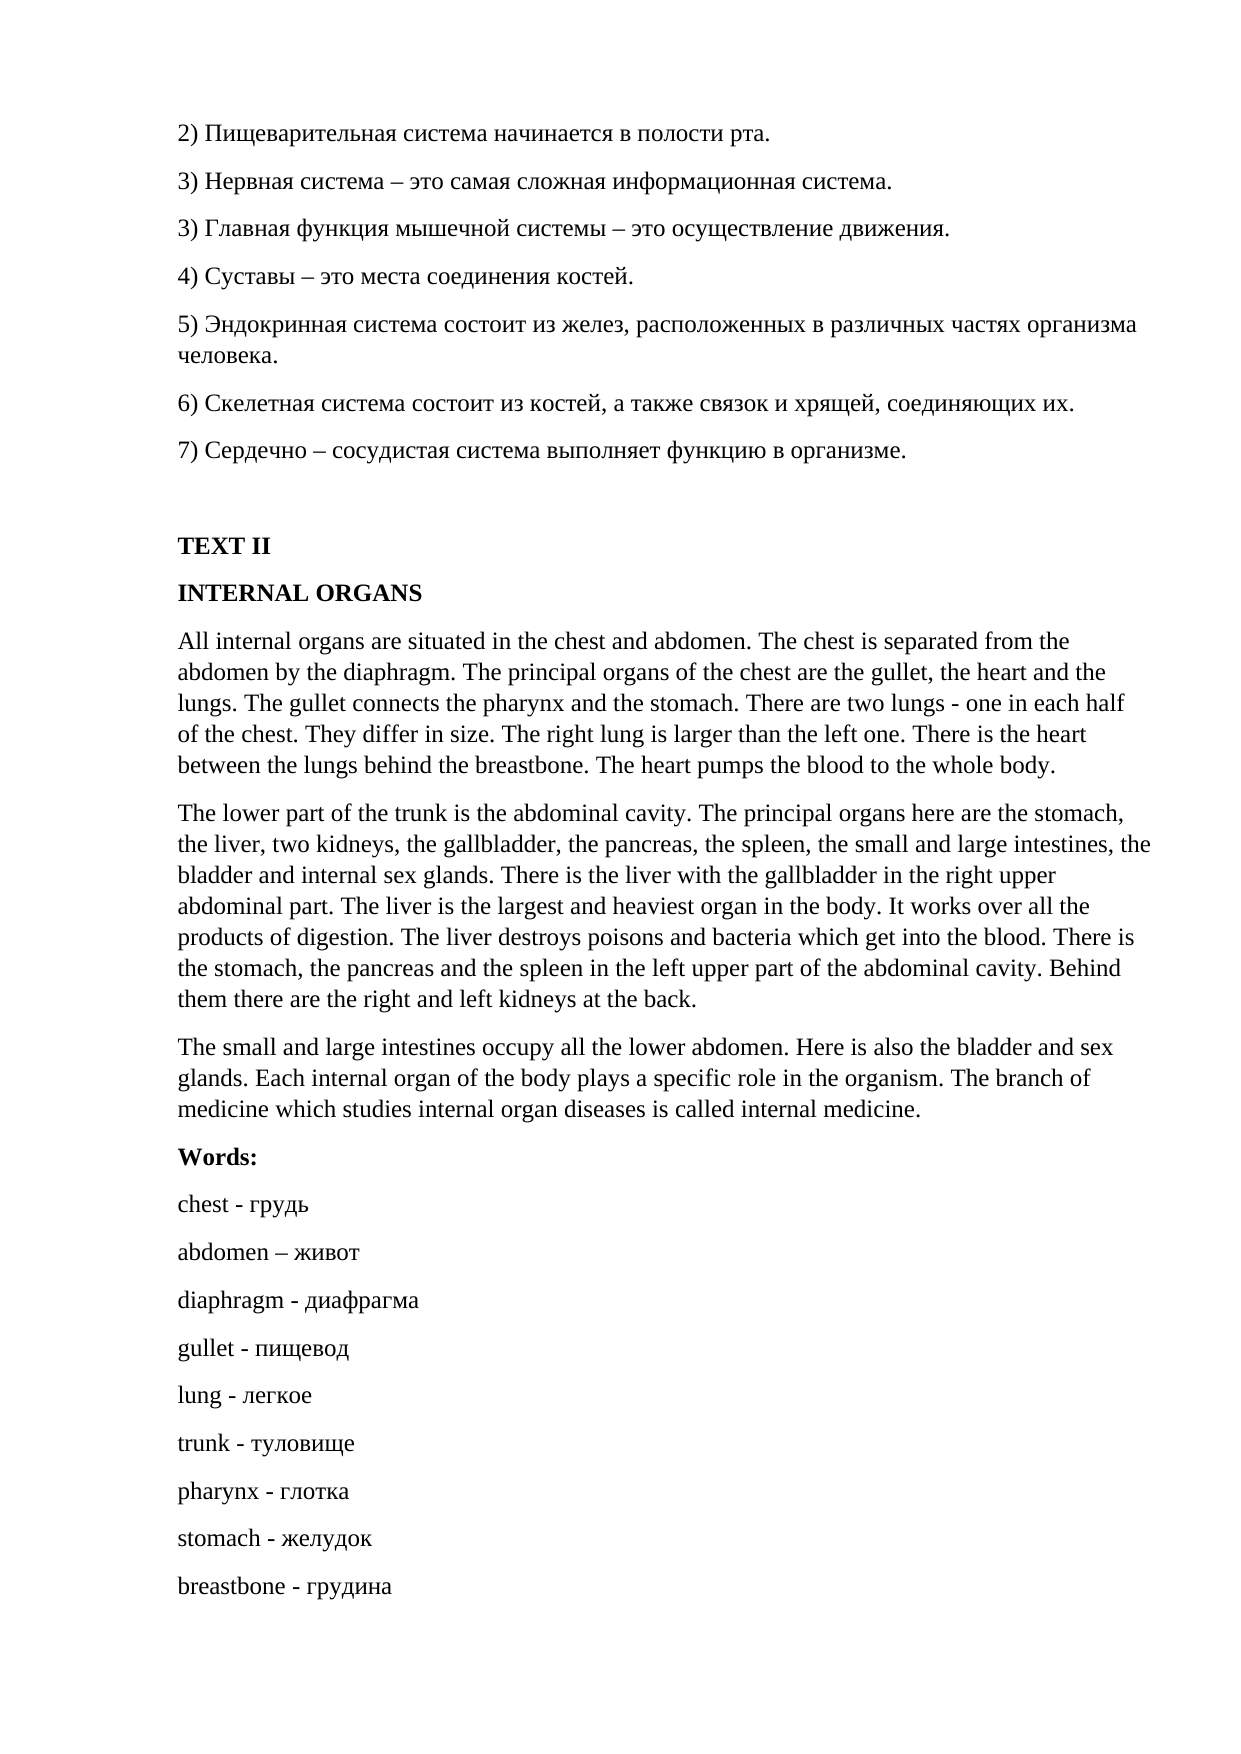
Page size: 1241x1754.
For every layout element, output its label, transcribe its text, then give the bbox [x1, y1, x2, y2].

text diaphragm - диафрагма [177, 1285, 1152, 1314]
text trunk - туловище [177, 1428, 1152, 1457]
text 5) Эндокринная система состоит из желез, расположенных в различных частях организма человека. [177, 309, 1152, 369]
text stomach - желудок [177, 1523, 1152, 1552]
text 3) Нервная система – это самая сложная информационная система. [177, 166, 1152, 194]
text gullet - пищевод [177, 1333, 1152, 1361]
text breastbone - грудина [177, 1571, 1152, 1600]
text INTERNAL ORGANS [177, 578, 1152, 607]
text 3) Главная функция мышечной системы – это осуществление движения. [177, 213, 1152, 242]
text Words: [177, 1142, 1152, 1171]
text chest - грудь [177, 1189, 1152, 1218]
text abdomen – живот [177, 1237, 1152, 1266]
text 2) Пищеварительная система начинается в полости рта. [177, 118, 1152, 147]
text The lower part of the trunk is the abdominal cavity. The principal organs here are the stomach, the liver, two kidneys, the gallbladder, the pancreas, the spleen, the small and large intestines, the bladder and internal sex glands. There is the liver with the gallbladder in the right upper abdominal part. The liver is the largest and heaviest organ in the body. It works over all the products of digestion. The liver destroys poisons and bacteria which get into the blood. There is the stomach, the pancreas and the spleen in the left upper part of the abdominal cavity. Behind them there are the right and left kidneys at the back. [177, 798, 1152, 1013]
text 7) Сердечно – сосудистая система выполняет функцию в организме. [177, 435, 1152, 464]
text TEXT II [177, 531, 1152, 559]
text All internal organs are situated in the chest and abdomen. The chest is separated from the abdomen by the diaphragm. The principal organs of the chest are the gullet, the heart and the lungs. The gullet connects the pharynx and the stomach. There are two lungs - one in each half of the chest. They differ in size. The right lung is larger than the left one. There is the heart between the lungs behind the breastbone. The heart pumps the blood to the whole body. [177, 626, 1152, 779]
text lung - легкое [177, 1380, 1152, 1409]
text pharynx - глотка [177, 1476, 1152, 1504]
text 6) Скелетная система состоит из костей, а также связок и хрящей, соединяющих их. [177, 388, 1152, 416]
text 4) Суставы – это места соединения костей. [177, 261, 1152, 290]
text The small and large intestines occupy all the lower abdomen. Here is also the bladder and sex glands. Each internal organ of the body plays a specific role in the organism. The branch of medicine which studies internal organ diseases is called internal medicine. [177, 1032, 1152, 1123]
